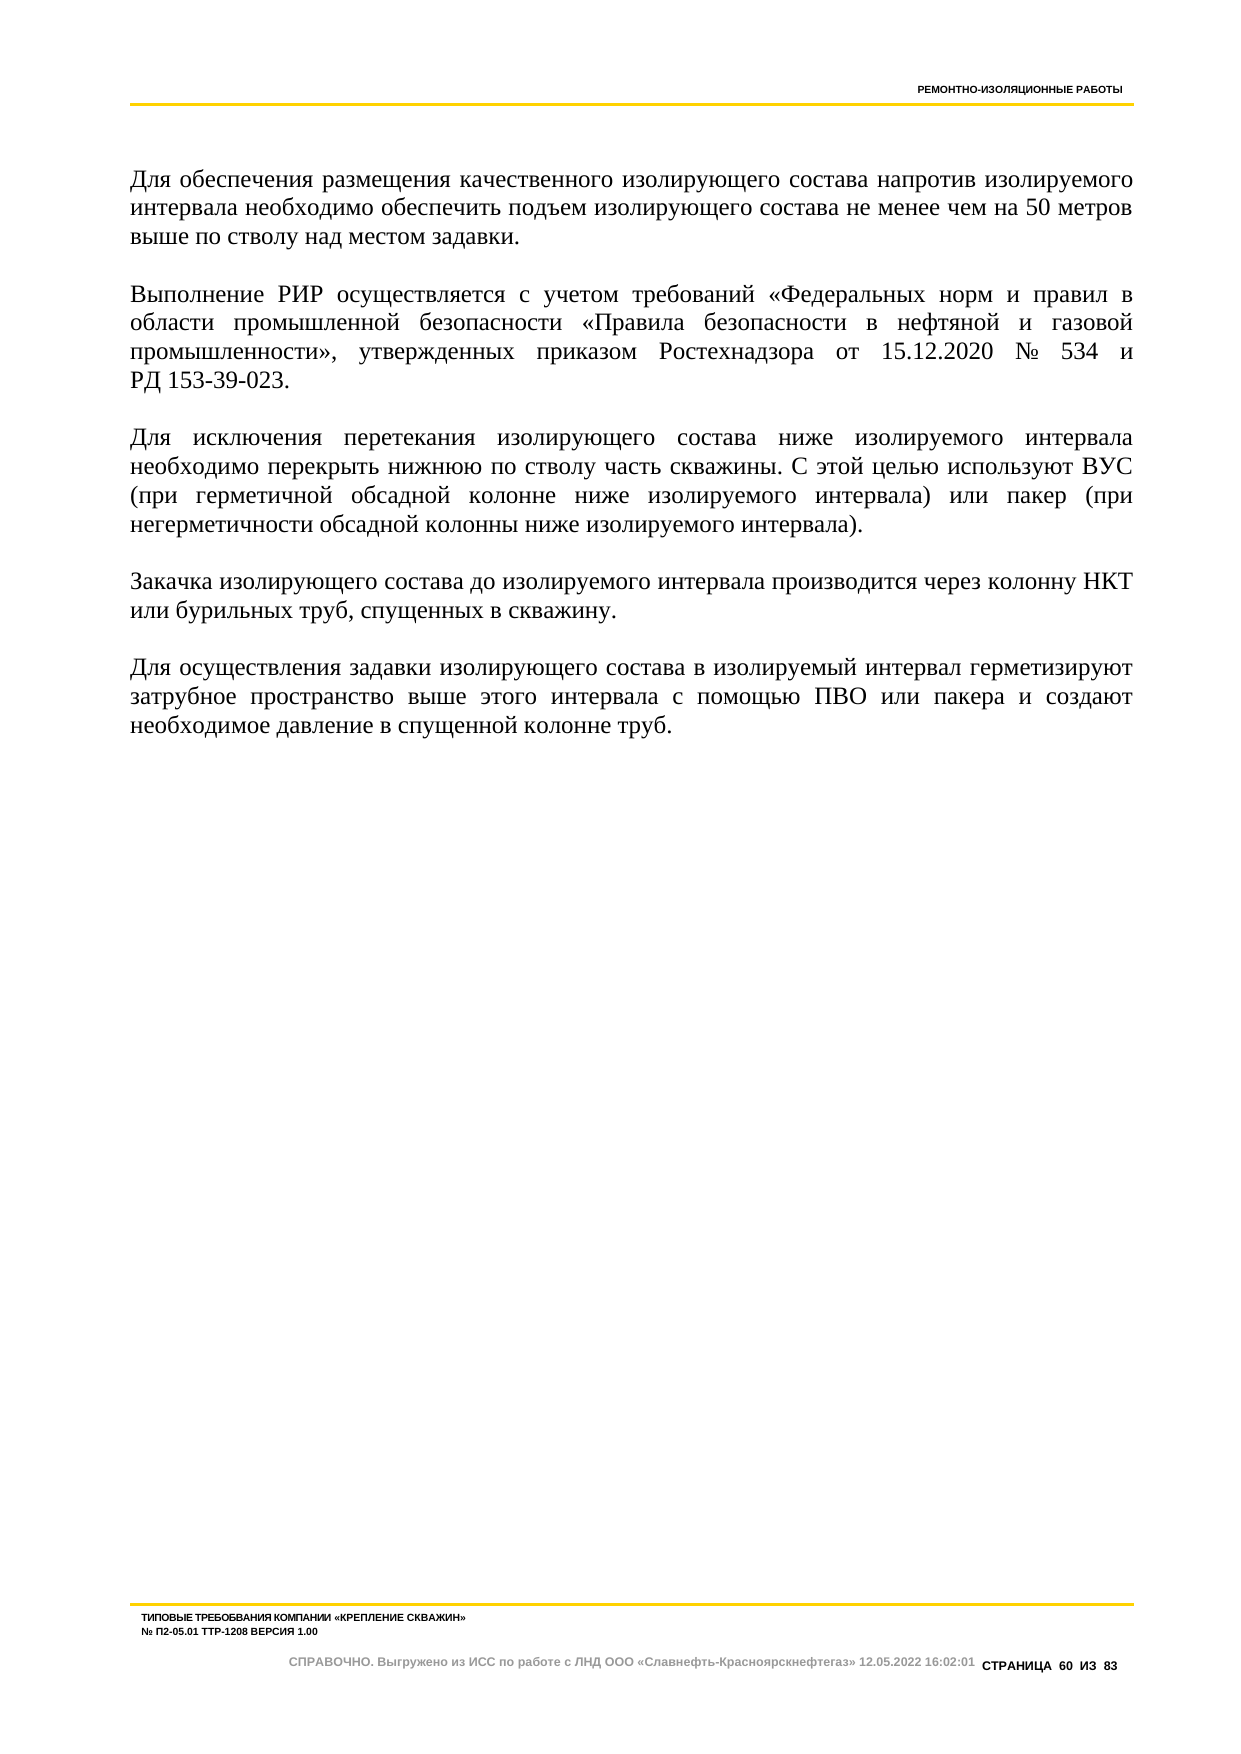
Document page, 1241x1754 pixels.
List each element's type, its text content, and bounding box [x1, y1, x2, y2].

text Выполнение РИР осуществляется с учетом требований «Федеральных норм и правил в области промышленной безопасности «Правила безопасности в нефтяной и газовой промышленности», утвержденных приказом Ростехнадзора от 15.12.2020 № 534 и РД 153-39-023. [130, 279, 1134, 394]
text Закачка изолирующего состава до изолируемого интервала производится через колонну НКТ или бурильных труб, спущенных в скважину. [130, 566, 1134, 624]
text Для осуществления задавки изолирующего состава в изолируемый интервал герметизируют затрубное пространство выше этого интервала с помощью ПВО или пакера и создают необходимое давление в спущенной колонне труб. [130, 652, 1134, 739]
text Для обеспечения размещения качественного изолирующего состава напротив изолируемого интервала необходимо обеспечить подъем изолирующего состава не менее чем на 50 метров выше по стволу над местом задавки. [130, 164, 1134, 250]
text Для исключения перетекания изолирующего состава ниже изолируемого интервала необходимо перекрыть нижнюю по стволу часть скважины. С этой целью используют ВУС (при герметичной обсадной колонне ниже изолируемого интервала) или пакер (при негерметичности обсадной колонны ниже изолируемого интервала). [130, 422, 1134, 537]
